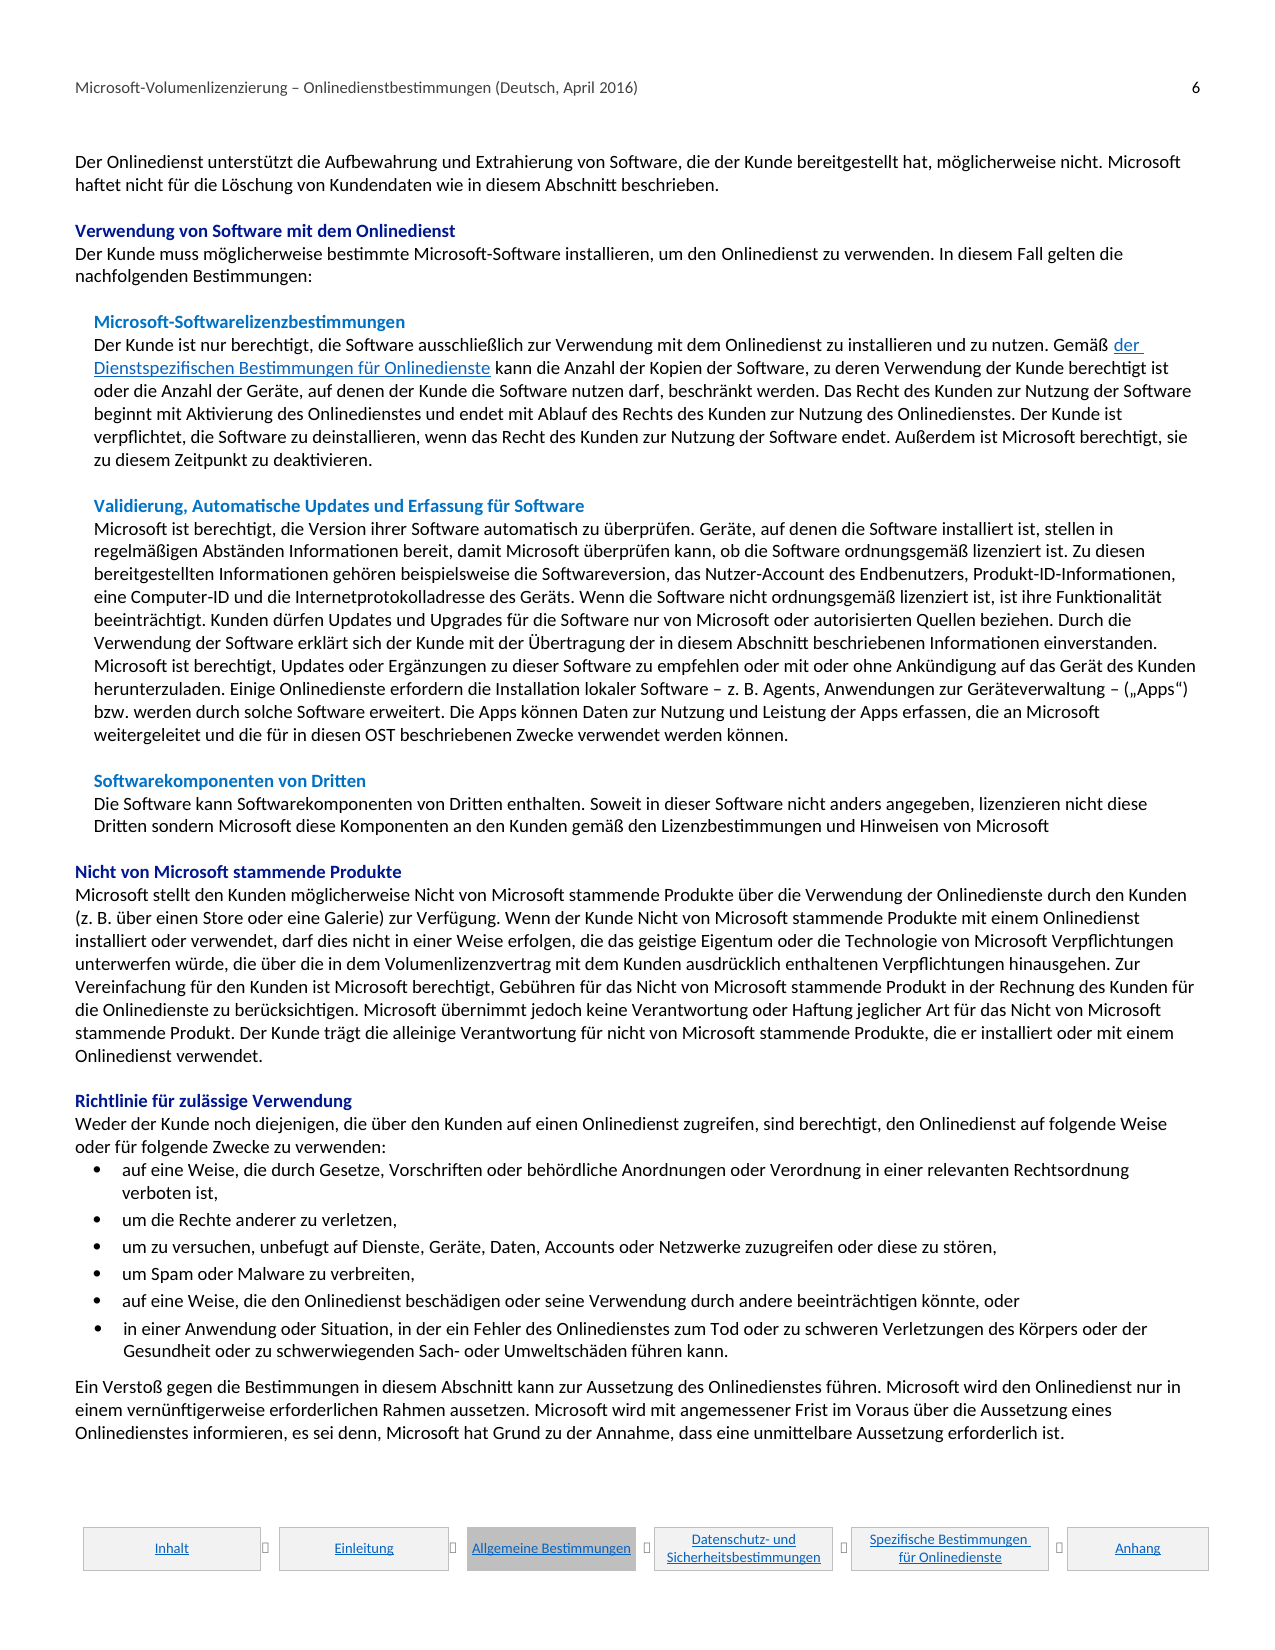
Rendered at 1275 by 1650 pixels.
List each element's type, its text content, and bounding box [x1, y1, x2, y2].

list um die Rechte anderer zu verletzen, [94, 1208, 1200, 1231]
list Der Onlinedienst unterstützt die Aufbewahrung und Extrahierung von Software, die der Kunde bereitgestellt hat, möglicherweise nicht. Microsoft haftet nicht für die Löschung von Kundendaten wie in diesem Abschnitt beschrieben. [75, 150, 1200, 196]
list um Spam oder Malware zu verbreiten, [94, 1262, 1200, 1285]
list Validierung, Automatische Updates und Erfassung für Software [94, 494, 1200, 517]
list Softwarekomponenten von Dritten [94, 769, 1200, 792]
list auf eine Weise, die durch Gesetze, Vorschriften oder behördliche Anordnungen oder Verordnung in einer relevanten Rechtsordnung verboten ist, [94, 1158, 1200, 1204]
list auf eine Weise, die den Onlinedienst beschädigen oder seine Verwendung durch andere beeinträchtigen könnte, oder [94, 1289, 1200, 1312]
list Microsoft-Softwarelizenzbestimmungen [94, 310, 1200, 333]
list Ein Verstoß gegen die Bestimmungen in diesem Abschnitt kann zur Aussetzung des Onlinedienstes führen. Microsoft wird den Onlinedienst nur in einem vernünftigerweise erforderlichen Rahmen aussetzen. Microsoft wird mit angemessener Frist im Voraus über die Aussetzung eines Onlinedienstes informieren, es sei denn, Microsoft hat Grund zu der Annahme, dass eine unmittelbare Aussetzung erforderlich ist. [75, 1375, 1200, 1444]
subtitle Nicht von Microsoft stammende Produkte [75, 860, 1200, 883]
subtitle Richtlinie für zulässige Verwendung [75, 1089, 1200, 1112]
list Der Kunde ist nur berechtigt, die Software ausschließlich zur Verwendung mit dem Onlinedienst zu installieren und zu nutzen. Gemäß der Dienstspezifischen Bestimmungen für Onlinedienste kann die Anzahl der Kopien der Software, zu deren Verwendung der Kunde berechtigt ist oder die Anzahl der Geräte, auf denen der Kunde die Software nutzen darf, beschränkt werden. Das Recht des Kunden zur Nutzung der Software beginnt mit Aktivierung des Onlinedienstes und endet mit Ablauf des Rechts des Kunden zur Nutzung des Onlinedienstes. Der Kunde ist verpflichtet, die Software zu deinstallieren, wenn das Recht des Kunden zur Nutzung der Software endet. Außerdem ist Microsoft berechtigt, sie zu diesem Zeitpunkt zu deaktivieren. [94, 333, 1200, 471]
list Microsoft ist berechtigt, die Version ihrer Software automatisch zu überprüfen. Geräte, auf denen die Software installiert ist, stellen in regelmäßigen Abständen Informationen bereit, damit Microsoft überprüfen kann, ob die Software ordnungsgemäß lizenziert ist. Zu diesen bereitgestellten Informationen gehören beispielsweise die Softwareversion, das Nutzer-Account des Endbenutzers, Produkt-ID-Informationen, eine Computer-ID und die Internetprotokolladresse des Geräts. Wenn die Software nicht ordnungsgemäß lizenziert ist, ist ihre Funktionalität beeinträchtigt. Kunden dürfen Updates und Upgrades für die Software nur von Microsoft oder autorisierten Quellen beziehen. Durch die Verwendung der Software erklärt sich der Kunde mit der Übertragung der in diesem Abschnitt beschriebenen Informationen einverstanden. Microsoft ist berechtigt, Updates oder Ergänzungen zu dieser Software zu empfehlen oder mit oder ohne Ankündigung auf das Gerät des Kunden herunterzuladen. Einige Onlinedienste erfordern die Installation lokaler Software – z. B. Agents, Anwendungen zur Geräteverwaltung – („Apps“) bzw. werden durch solche Software erweitert. Die Apps können Daten zur Nutzung und Leistung der Apps erfassen, die an Microsoft weitergeleitet und die für in diesen OST beschriebenen Zwecke verwendet werden können. [94, 517, 1200, 746]
list Der Kunde muss möglicherweise bestimmte Microsoft-Software installieren, um den Onlinedienst zu verwenden. In diesem Fall gelten die nachfolgenden Bestimmungen: [75, 242, 1200, 287]
list um zu versuchen, unbefugt auf Dienste, Geräte, Daten, Accounts oder Netzwerke zuzugreifen oder diese zu stören, [94, 1235, 1200, 1258]
list in einer Anwendung oder Situation, in der ein Fehler des Onlinedienstes zum Tod oder zu schweren Verletzungen des Körpers oder der Gesundheit oder zu schwerwiegenden Sach- oder Umweltschäden führen kann. [94, 1317, 1200, 1362]
list Weder der Kunde noch diejenigen, die über den Kunden auf einen Onlinedienst zugreifen, sind berechtigt, den Onlinedienst auf folgende Weise oder für folgende Zwecke zu verwenden: [75, 1112, 1200, 1158]
list Microsoft stellt den Kunden möglicherweise Nicht von Microsoft stammende Produkte über die Verwendung der Onlinedienste durch den Kunden (z. B. über einen Store oder eine Galerie) zur Verfügung. Wenn der Kunde Nicht von Microsoft stammende Produkte mit einem Onlinedienst installiert oder verwendet, darf dies nicht in einer Weise erfolgen, die das geistige Eigentum oder die Technologie von Microsoft Verpflichtungen unterwerfen würde, die über die in dem Volumenlizenzvertrag mit dem Kunden ausdrücklich enthaltenen Verpflichtungen hinausgehen. Zur Vereinfachung für den Kunden ist Microsoft berechtigt, Gebühren für das Nicht von Microsoft stammende Produkt in der Rechnung des Kunden für die Onlinedienste zu berücksichtigen. Microsoft übernimmt jedoch keine Verantwortung oder Haftung jeglicher Art für das Nicht von Microsoft stammende Produkt. Der Kunde trägt die alleinige Verantwortung für nicht von Microsoft stammende Produkte, die er installiert oder mit einem Onlinedienst verwendet. [75, 883, 1200, 1067]
subtitle Verwendung von Software mit dem Onlinedienst [75, 219, 1200, 242]
list Die Software kann Softwarekomponenten von Dritten enthalten. Soweit in dieser Software nicht anders angegeben, lizenzieren nicht diese Dritten sondern Microsoft diese Komponenten an den Kunden gemäß den Lizenzbestimmungen und Hinweisen von Microsoft [94, 792, 1200, 837]
